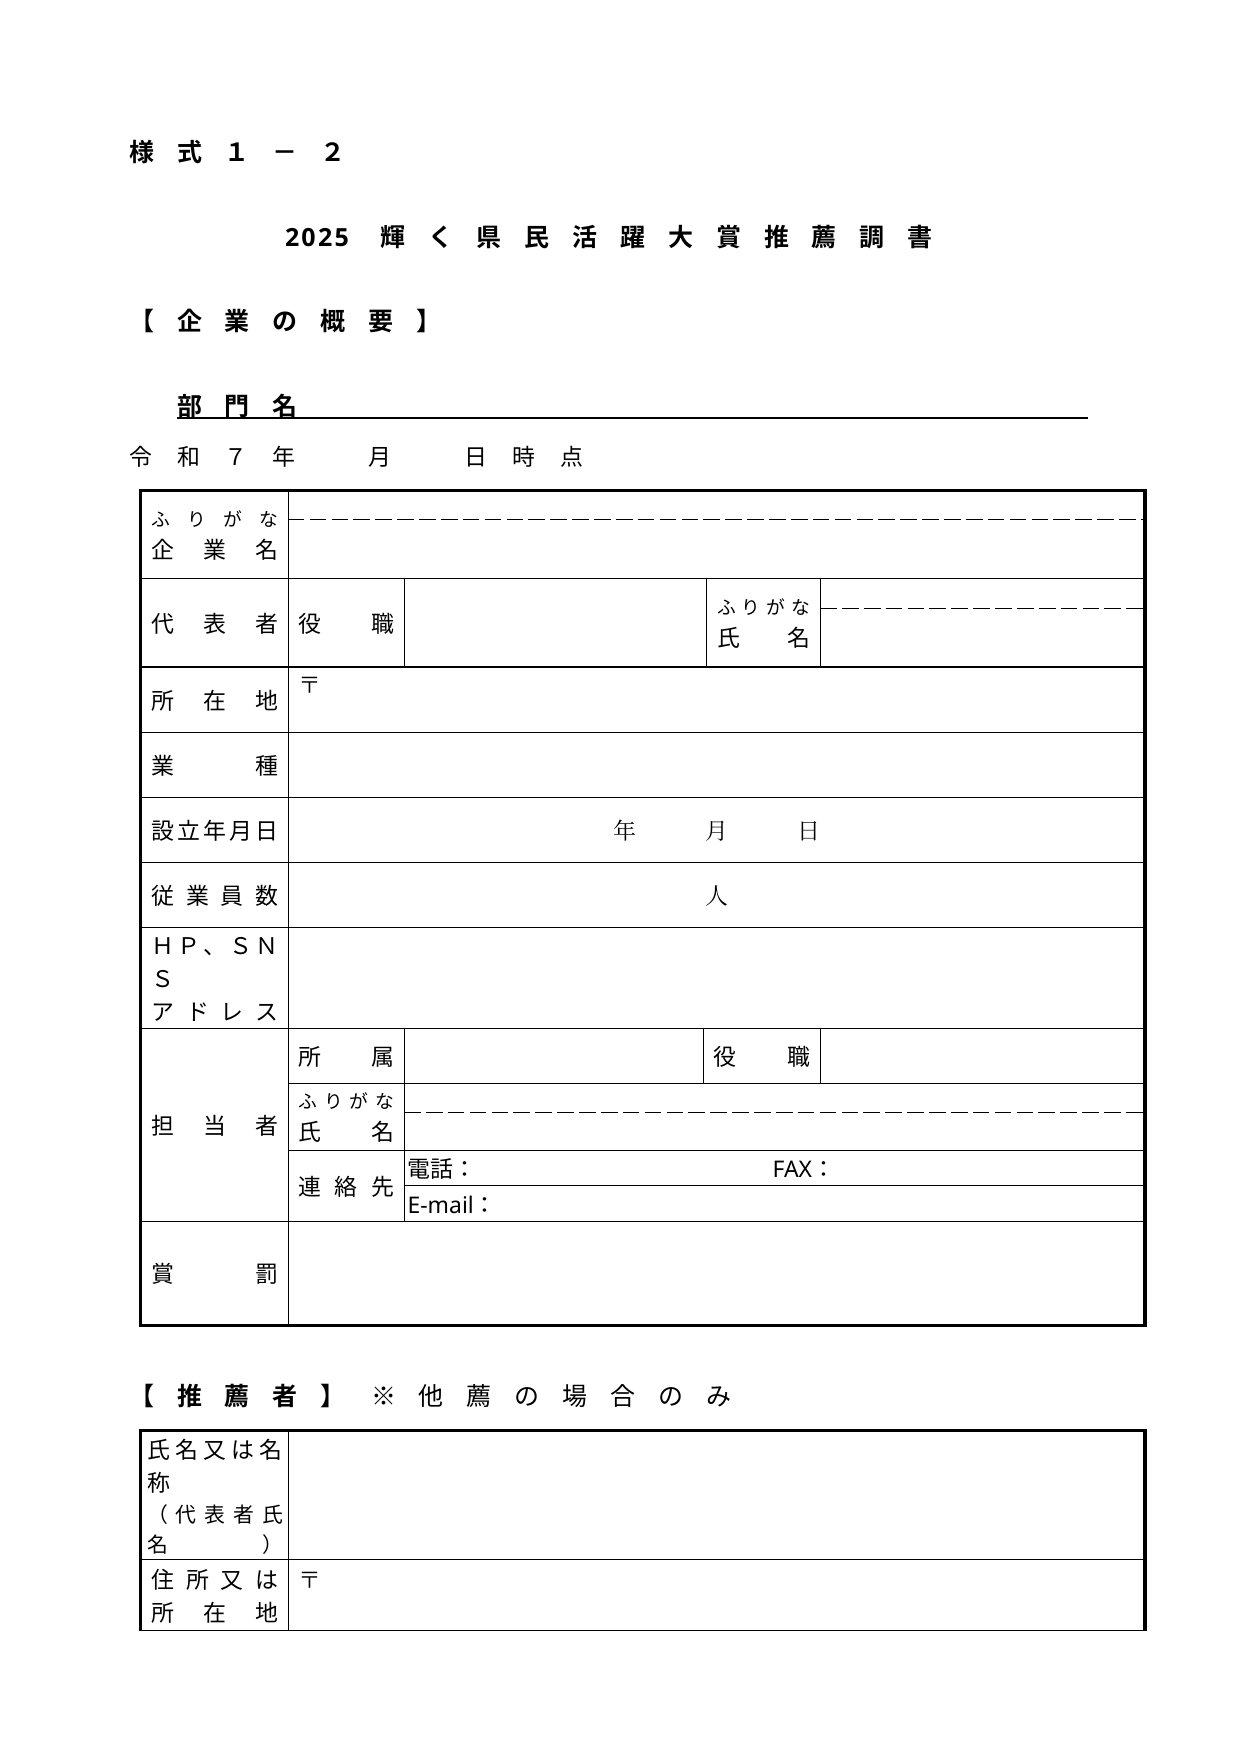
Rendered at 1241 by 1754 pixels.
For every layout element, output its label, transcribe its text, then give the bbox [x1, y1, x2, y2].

table_cell ふりがな 氏名 [289, 1084, 404, 1150]
table_cell 連絡先 [289, 1151, 404, 1221]
table_cell 年 月 日 [289, 798, 1143, 862]
text 2025輝く県民活躍大賞推薦調書 [129, 201, 1111, 269]
table_cell [405, 579, 706, 666]
table_cell 役職 [289, 579, 404, 666]
table_cell [405, 1112, 1143, 1150]
table_header [289, 1432, 1143, 1559]
text 【企業の概要】 [129, 286, 1111, 353]
table_cell [821, 1029, 1143, 1083]
text 【推薦者】※他薦の場合のみ [129, 1361, 1111, 1429]
table_cell [289, 1222, 1143, 1324]
table_cell [405, 1084, 1143, 1112]
table_cell 電話： [405, 1151, 769, 1185]
table_cell 担当者 [142, 1029, 288, 1221]
table_cell E-mail： [405, 1186, 1143, 1221]
table_cell ＨＰ、ＳＮＳ アドレス [142, 928, 288, 1027]
text 様式１－２ [129, 117, 1111, 184]
table_header [289, 492, 1143, 518]
table_cell 所在地 [142, 668, 288, 732]
table_cell 代表者 [142, 579, 288, 666]
table_cell 賞罰 [142, 1222, 288, 1324]
table_cell [821, 579, 1143, 607]
table_cell [405, 1029, 703, 1083]
table_cell 業種 [142, 733, 288, 797]
table_cell [289, 733, 1143, 797]
table_header ふりがな 企業名 [142, 492, 288, 577]
table_cell FAX： [770, 1151, 1143, 1185]
table_cell 所属 [289, 1029, 404, 1083]
table_cell 〒 [289, 668, 1143, 732]
table_cell [289, 519, 1143, 577]
table_cell [821, 608, 1143, 666]
text 部門名 令和７年 月 日時点 [129, 370, 1111, 472]
table_cell 住所又は 所在地 [142, 1560, 288, 1629]
table_cell 従業員数 [142, 863, 288, 927]
table_cell 人 [289, 863, 1143, 927]
table_cell 設立年月日 [142, 798, 288, 862]
table_cell ふりがな 氏名 [707, 579, 820, 666]
table_cell 〒 [289, 1560, 1143, 1629]
table_header 氏名又は名称 （代表者氏名） [142, 1432, 288, 1559]
table_cell 役職 [704, 1029, 820, 1083]
table_cell [289, 928, 1143, 1027]
